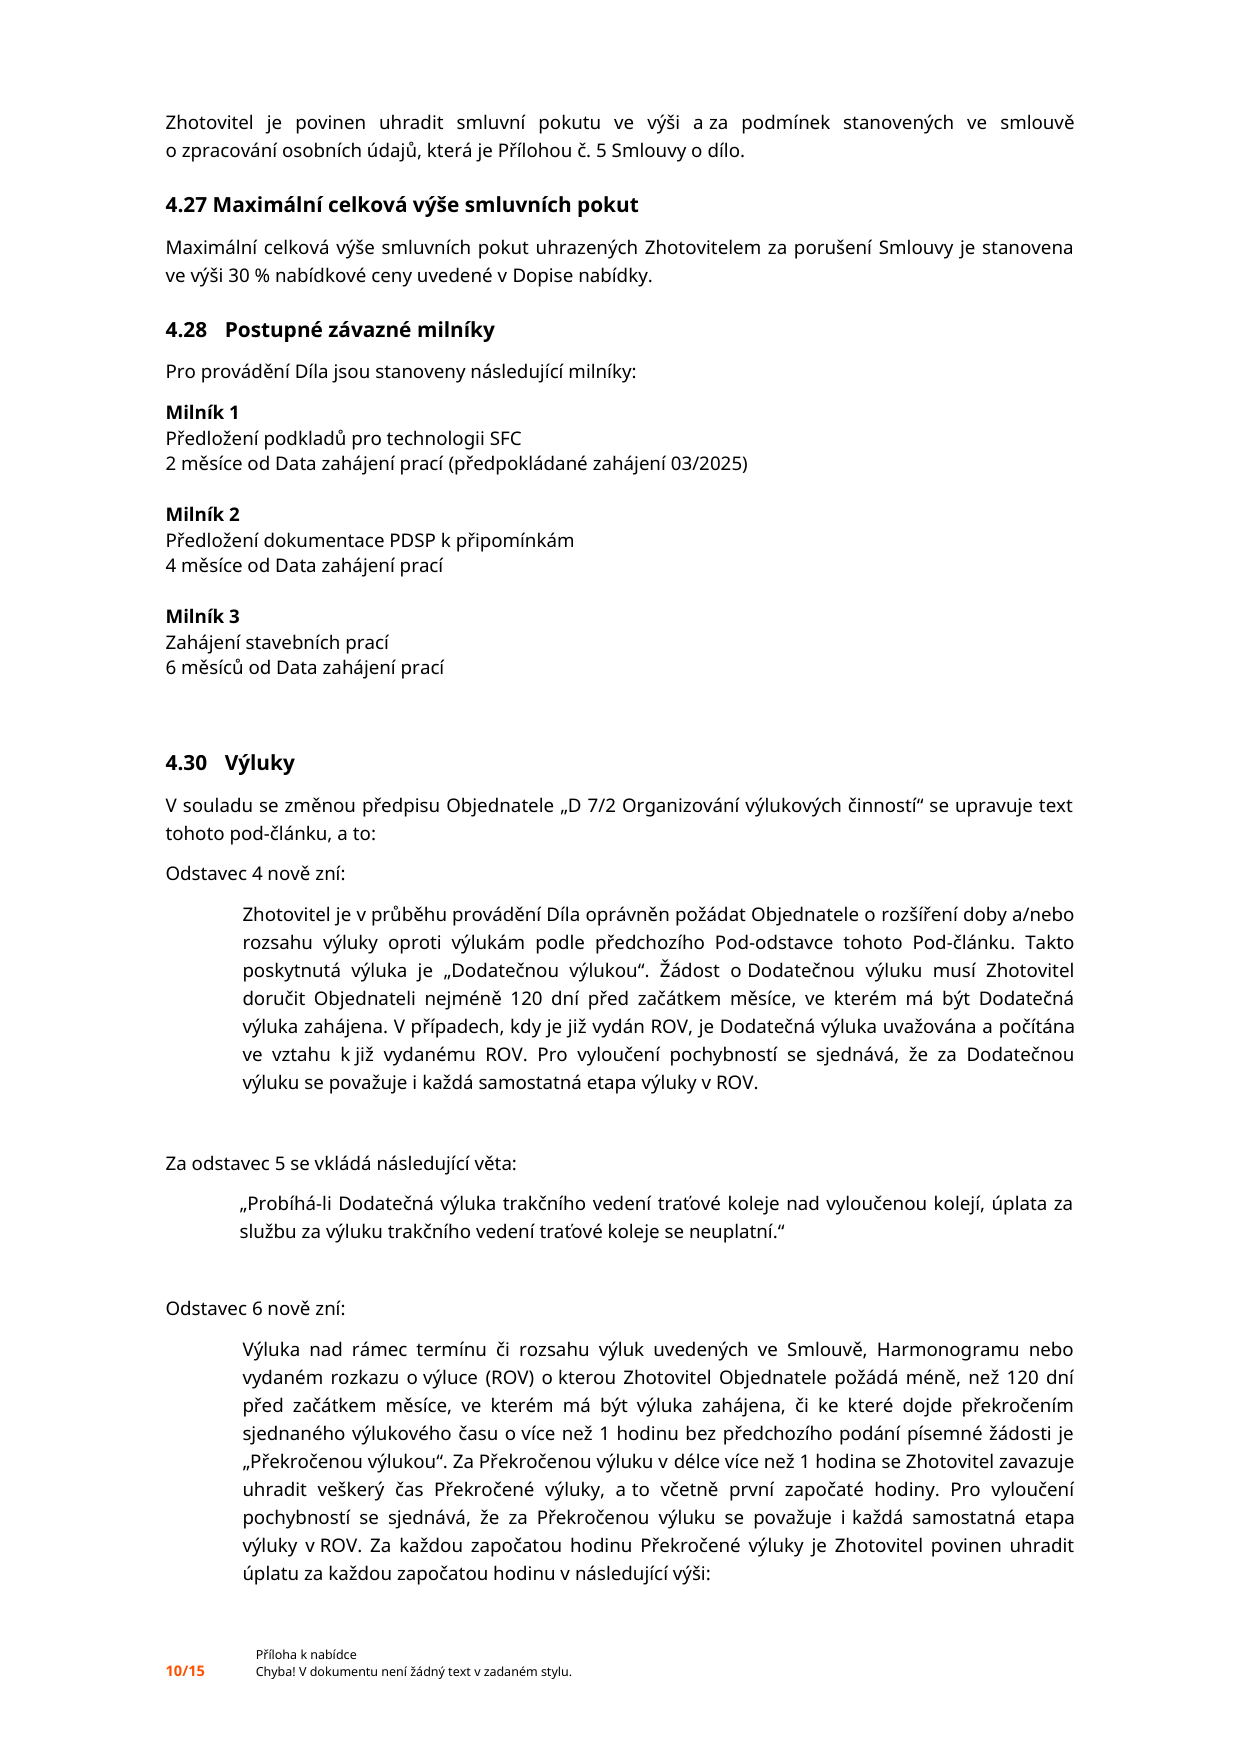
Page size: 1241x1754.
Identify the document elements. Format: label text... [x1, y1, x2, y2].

text 4.28 Postupné závazné milníky [165, 315, 1075, 343]
text Odstavec 6 nově zní: [165, 1296, 1075, 1321]
text Zhotovitel je v průběhu provádění Díla oprávněn požádat Objednatele o rozšíření doby a/nebo rozsahu výluky oproti výlukám podle předchozího Pod-odstavce tohoto Pod-článku. Takto poskytnutá výluka je „Dodatečnou výlukou“. Žádost o Dodatečnou výluku musí Zhotovitel doručit Objednateli nejméně 120 dní před začátkem měsíce, ve kterém má být Dodatečná výluka zahájena. V případech, kdy je již vydán ROV, je Dodatečná výluka uvažována a počítána ve vztahu k již vydanému ROV. Pro vyloučení pochybností se sjednává, že za Dodatečnou výluku se považuje i každá samostatná etapa výluky v ROV. [242, 901, 1075, 1094]
text Výluka nad rámec termínu či rozsahu výluk uvedených ve Smlouvě, Harmonogramu nebo vydaném rozkazu o výluce (ROV) o kterou Zhotovitel Objednatele požádá méně, než 120 dní před začátkem měsíce, ve kterém má být výluka zahájena, či ke které dojde překročením sjednaného výlukového času o více než 1 hodinu bez předchozího podání písemné žádosti je „Překročenou výlukou“. Za Překročenou výluku v délce více než 1 hodina se Zhotovitel zavazuje uhradit veškerý čas Překročené výluky, a to včetně první započaté hodiny. Pro vyloučení pochybností se sjednává, že za Překročenou výluku se považuje i každá samostatná etapa výluky v ROV. Za každou započatou hodinu Překročené výluky je Zhotovitel povinen uhradit úplatu za každou započatou hodinu v následující výši: [242, 1336, 1075, 1586]
text Milník 1 [165, 399, 1075, 425]
text 2 měsíce od Data zahájení prací (předpokládané zahájení 03/2025) [165, 450, 1075, 476]
list „Probíhá-li Dodatečná výluka trakčního vedení traťové koleje nad vyloučenou kolejí, úplata za službu za výluku trakčního vedení traťové koleje se neuplatní.“ [239, 1191, 1075, 1244]
text Zhotovitel je povinen uhradit smluvní pokutu ve výši a za podmínek stanovených ve smlouvě o zpracování osobních údajů, která je Přílohou č. 5 Smlouvy o dílo. [165, 109, 1075, 163]
text 4.30 Výluky [165, 748, 1075, 777]
text 6 měsíců od Data zahájení prací [165, 654, 1075, 680]
text 4 měsíce od Data zahájení prací [165, 552, 1075, 578]
text Zahájení stavebních prací [165, 629, 1075, 654]
text Odstavec 4 nově zní: [165, 860, 1075, 886]
text Předložení podkladů pro technologii SFC [165, 425, 1075, 450]
text V souladu se změnou předpisu Objednatele „D 7/2 Organizování výlukových činností“ se upravuje text tohoto pod-článku, a to: [165, 792, 1075, 845]
text Milník 3 [165, 603, 1075, 629]
list Za odstavec 5 se vkládá následující věta: [165, 1150, 1075, 1176]
text Pro provádění Díla jsou stanoveny následující milníky: [165, 359, 1075, 384]
text 4.27 Maximální celková výše smluvních pokut [165, 190, 1075, 219]
text Maximální celková výše smluvních pokut uhrazených Zhotovitelem za porušení Smlouvy je stanovena ve výši 30 % nabídkové ceny uvedené v Dopise nabídky. [165, 234, 1075, 288]
text Milník 2 [165, 501, 1075, 527]
text Předložení dokumentace PDSP k připomínkám [165, 527, 1075, 552]
